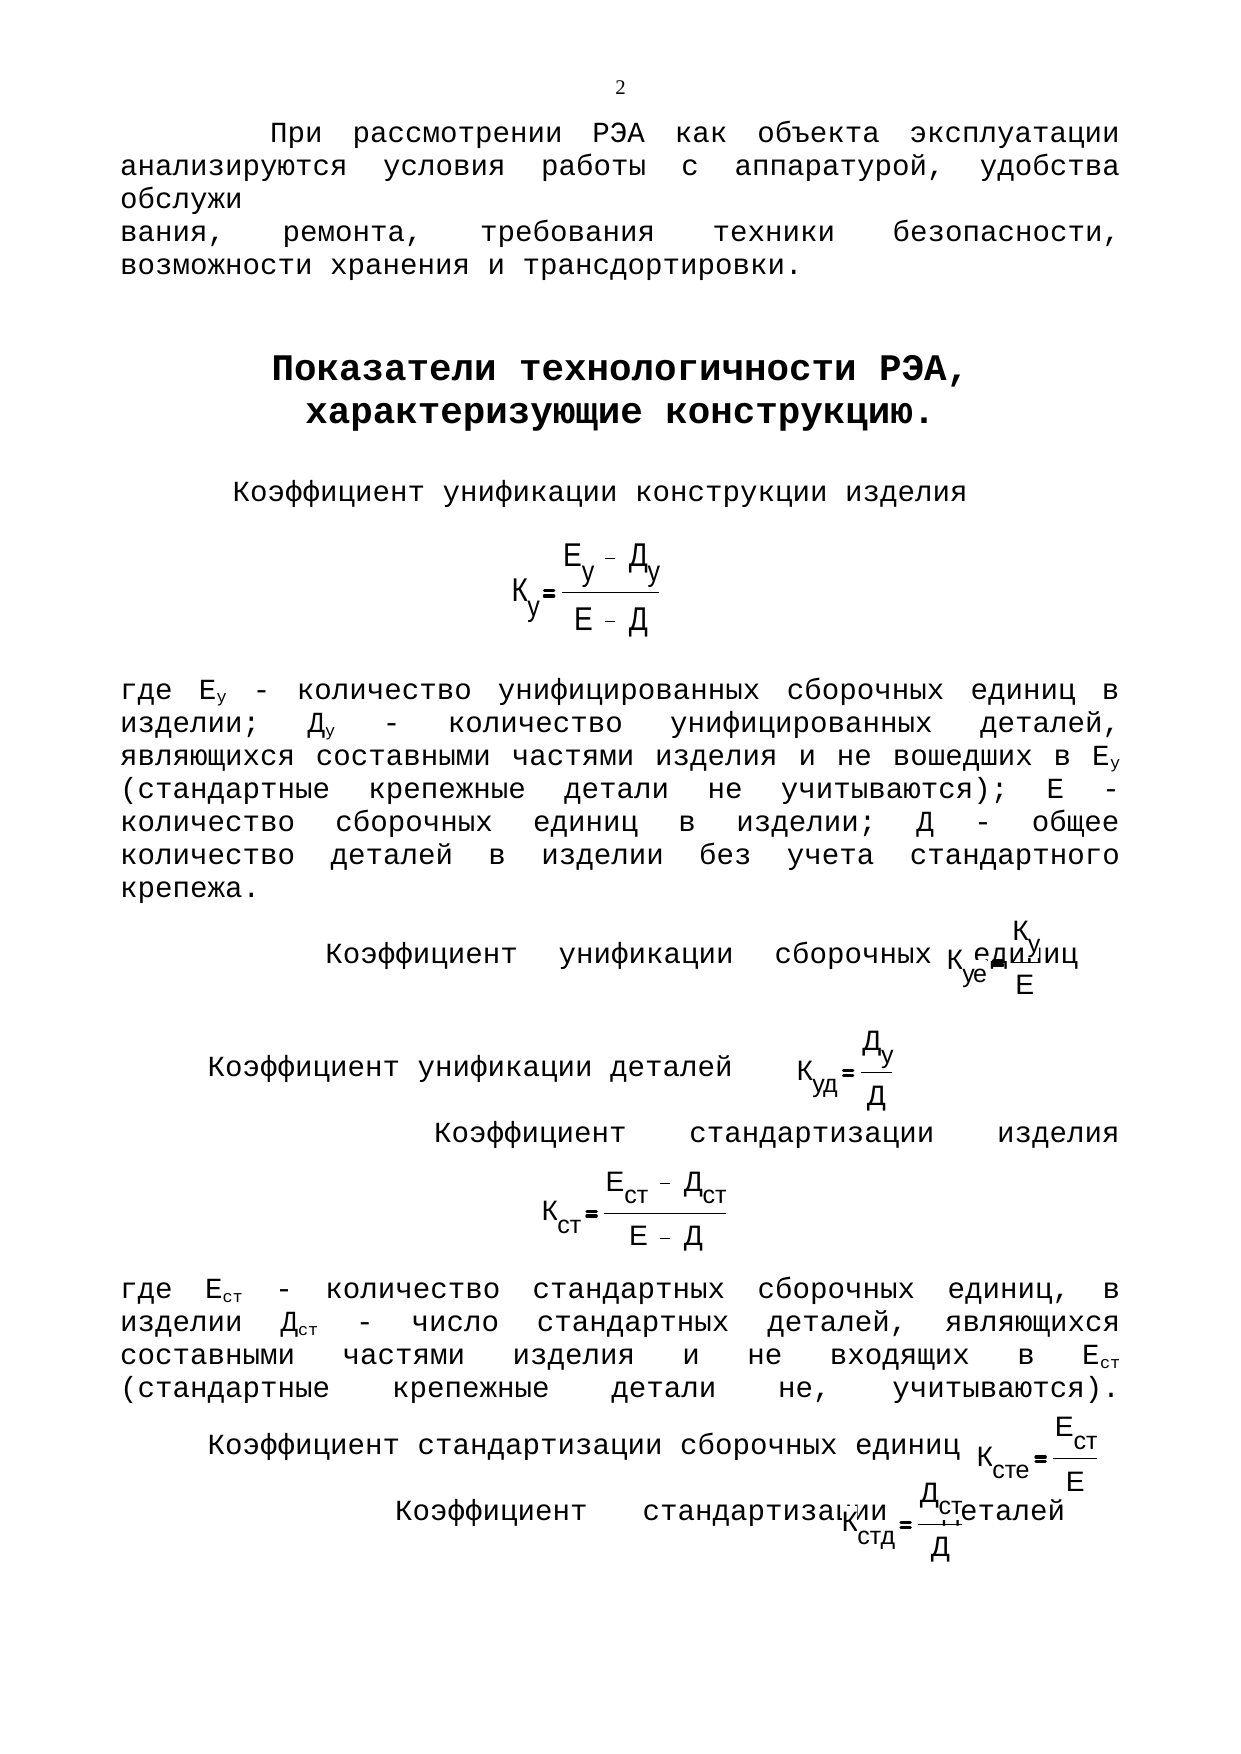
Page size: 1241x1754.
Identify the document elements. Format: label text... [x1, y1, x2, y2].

text При рассмотрении РЭА как объекта эксплуатации анализируются условия работы с аппаратурой, удобства обслужи [120, 118, 1120, 217]
text где Еу - количество унифицированных сборочных единиц в изделии; Ду - количество унифицированных деталей, являющихся составными частями изделия и не вошедших в Еу (стандартные крепежные детали не учитываются); Е - количество сборочных единиц в изделии; Д - общее количество деталей в изделии без учета стандартного крепежа. [120, 675, 1120, 906]
text Коэффициент стандартизации деталей [120, 1496, 1120, 1553]
text где Ест - количество стандартных сборочных единиц, в изделии Дст - число стандартных деталей, являющихся составными частями изделия и не входящих в Ест (стандартные крепежные детали не, учитываются). [120, 1241, 1120, 1430]
text Коэффициент унификации конструкции изделия [120, 477, 1120, 510]
text Показатели технологичности РЭА, характеризующие конструкцию. [120, 316, 1120, 434]
text Коэффициент стандартизации сборочных единиц [120, 1430, 1120, 1463]
text Коэффициент стандартизации изделия [120, 1118, 1120, 1208]
text вания, ремонта, требования техники безопасности, возможности хранения и трансдортировки. [120, 217, 1120, 283]
text Коэффициент унификации сборочных единиц [120, 906, 1120, 996]
text Коэффициент унификации деталей [120, 1052, 1120, 1085]
